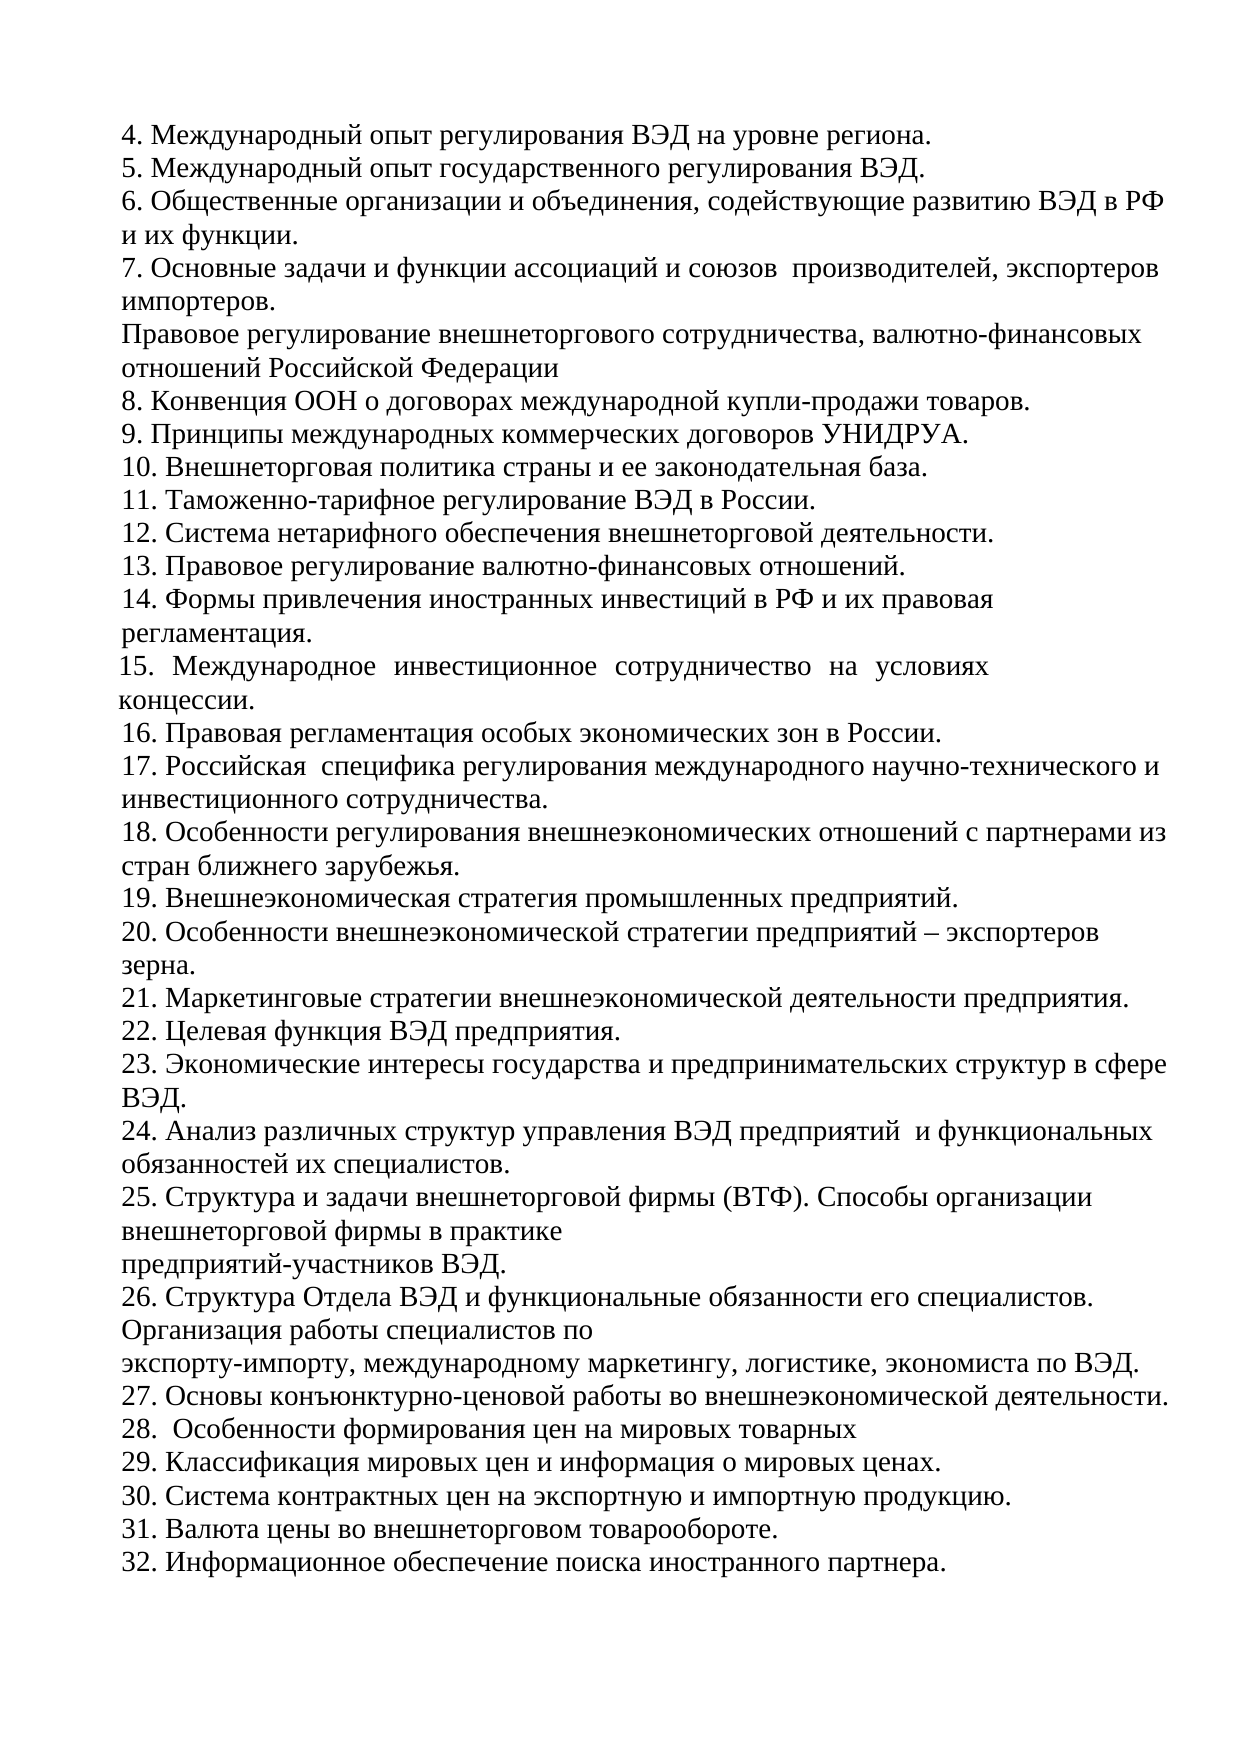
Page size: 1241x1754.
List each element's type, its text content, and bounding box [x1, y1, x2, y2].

text 16. Правовая регламентация особых экономических зон в России. [121, 716, 1178, 749]
text 29. Классификация мировых цен и информация о мировых ценах. [121, 1445, 1178, 1478]
text 14. Формы привлечения иностранных инвестиций в РФ и их правовая регламентация. [121, 582, 1178, 648]
text 23. Экономические интересы государства и предпринимательских структур в сфере ВЭД. [121, 1047, 1178, 1113]
text 17. Российская специфика регулирования международного научно-технического и инвестиционного сотрудничества. [121, 749, 1178, 815]
text 22. Целевая функция ВЭД предприятия. [121, 1014, 1178, 1047]
text 9. Принципы международных коммерческих договоров УНИДРУА. [121, 417, 1178, 450]
text 26. Структура Отдела ВЭД и функциональные обязанности его специалистов. Организация работы специалистов по экспорту-импорту, международному маркетингу, логистике, экономиста по ВЭД. [121, 1279, 1178, 1379]
text 12. Система нетарифного обеспечения внешнеторговой деятельности. [121, 516, 1178, 549]
text 13. Правовое регулирование валютно-финансовых отношений. [121, 549, 1178, 582]
text 5. Международный опыт государственного регулирования ВЭД. [121, 151, 1178, 184]
text 24. Анализ различных структур управления ВЭД предприятий и функциональных обязанностей их специалистов. [121, 1113, 1178, 1180]
text 30. Система контрактных цен на экспортную и импортную продукцию. [121, 1478, 1178, 1512]
text 7. Основные задачи и функции ассоциаций и союзов производителей, экспортеров импортеров. [121, 251, 1178, 317]
text 31. Валюта цены во внешнеторговом товарообороте. [121, 1512, 1178, 1545]
text 27. Основы конъюнктурно-ценовой работы во внешнеэкономической деятельности. [121, 1379, 1178, 1412]
text 6. Общественные организации и объединения, содействующие развитию ВЭД в РФ и их функции. [121, 184, 1178, 251]
text 10. Внешнеторговая политика страны и ее законодательная база. [121, 450, 1178, 483]
text 11. Таможенно-тарифное регулирование ВЭД в России. [121, 483, 1178, 516]
text 21. Маркетинговые стратегии внешнеэкономической деятельности предприятия. [121, 981, 1178, 1014]
text 4. Международный опыт регулирования ВЭД на уровне региона. [121, 118, 1178, 151]
text 20. Особенности внешнеэкономической стратегии предприятий – экспортеров зерна. [121, 914, 1178, 981]
text 19. Внешнеэкономическая стратегия промышленных предприятий. [121, 881, 1178, 914]
text 8. Конвенция ООН о договорах международной купли-продажи товаров. [121, 383, 1178, 417]
text 15. Международное инвестиционное сотрудничество на условиях концессии. [118, 648, 990, 716]
text 28. Особенности формирования цен на мировых товарных [121, 1412, 1178, 1445]
text Правовое регулирование внешнеторгового сотрудничества, валютно-финансовых отношений Российской Федерации [121, 317, 1178, 383]
text 25. Структура и задачи внешнеторговой фирмы (ВТФ). Способы организации внешнеторговой фирмы в практике предприятий-участников ВЭД. [121, 1180, 1178, 1279]
text 18. Особенности регулирования внешнеэкономических отношений с партнерами из стран ближнего зарубежья. [121, 815, 1178, 881]
text 32. Информационное обеспечение поиска иностранного партнера. [121, 1545, 1178, 1578]
